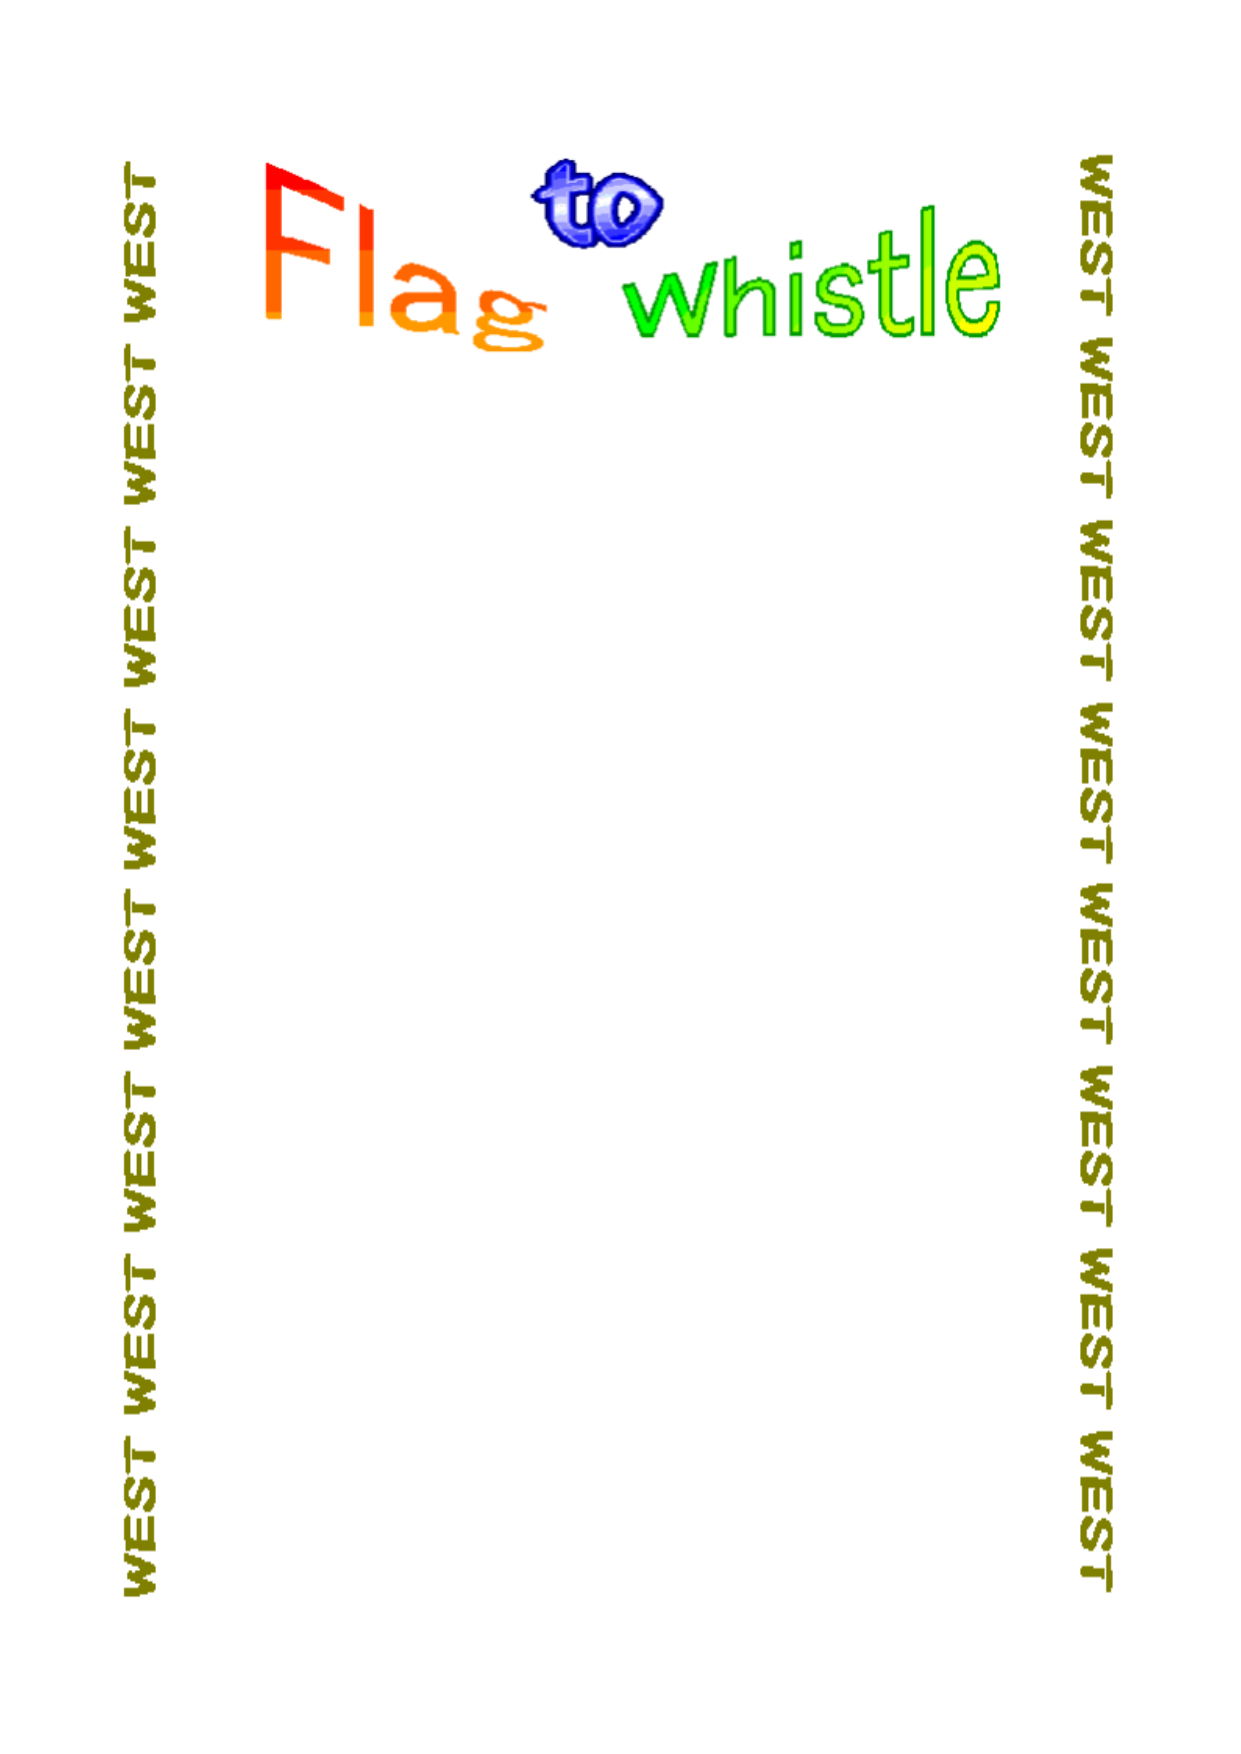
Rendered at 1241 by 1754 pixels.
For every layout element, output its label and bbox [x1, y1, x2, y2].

picture [1071, 147, 1121, 1608]
picture [118, 149, 167, 1608]
picture [168, 149, 1055, 377]
